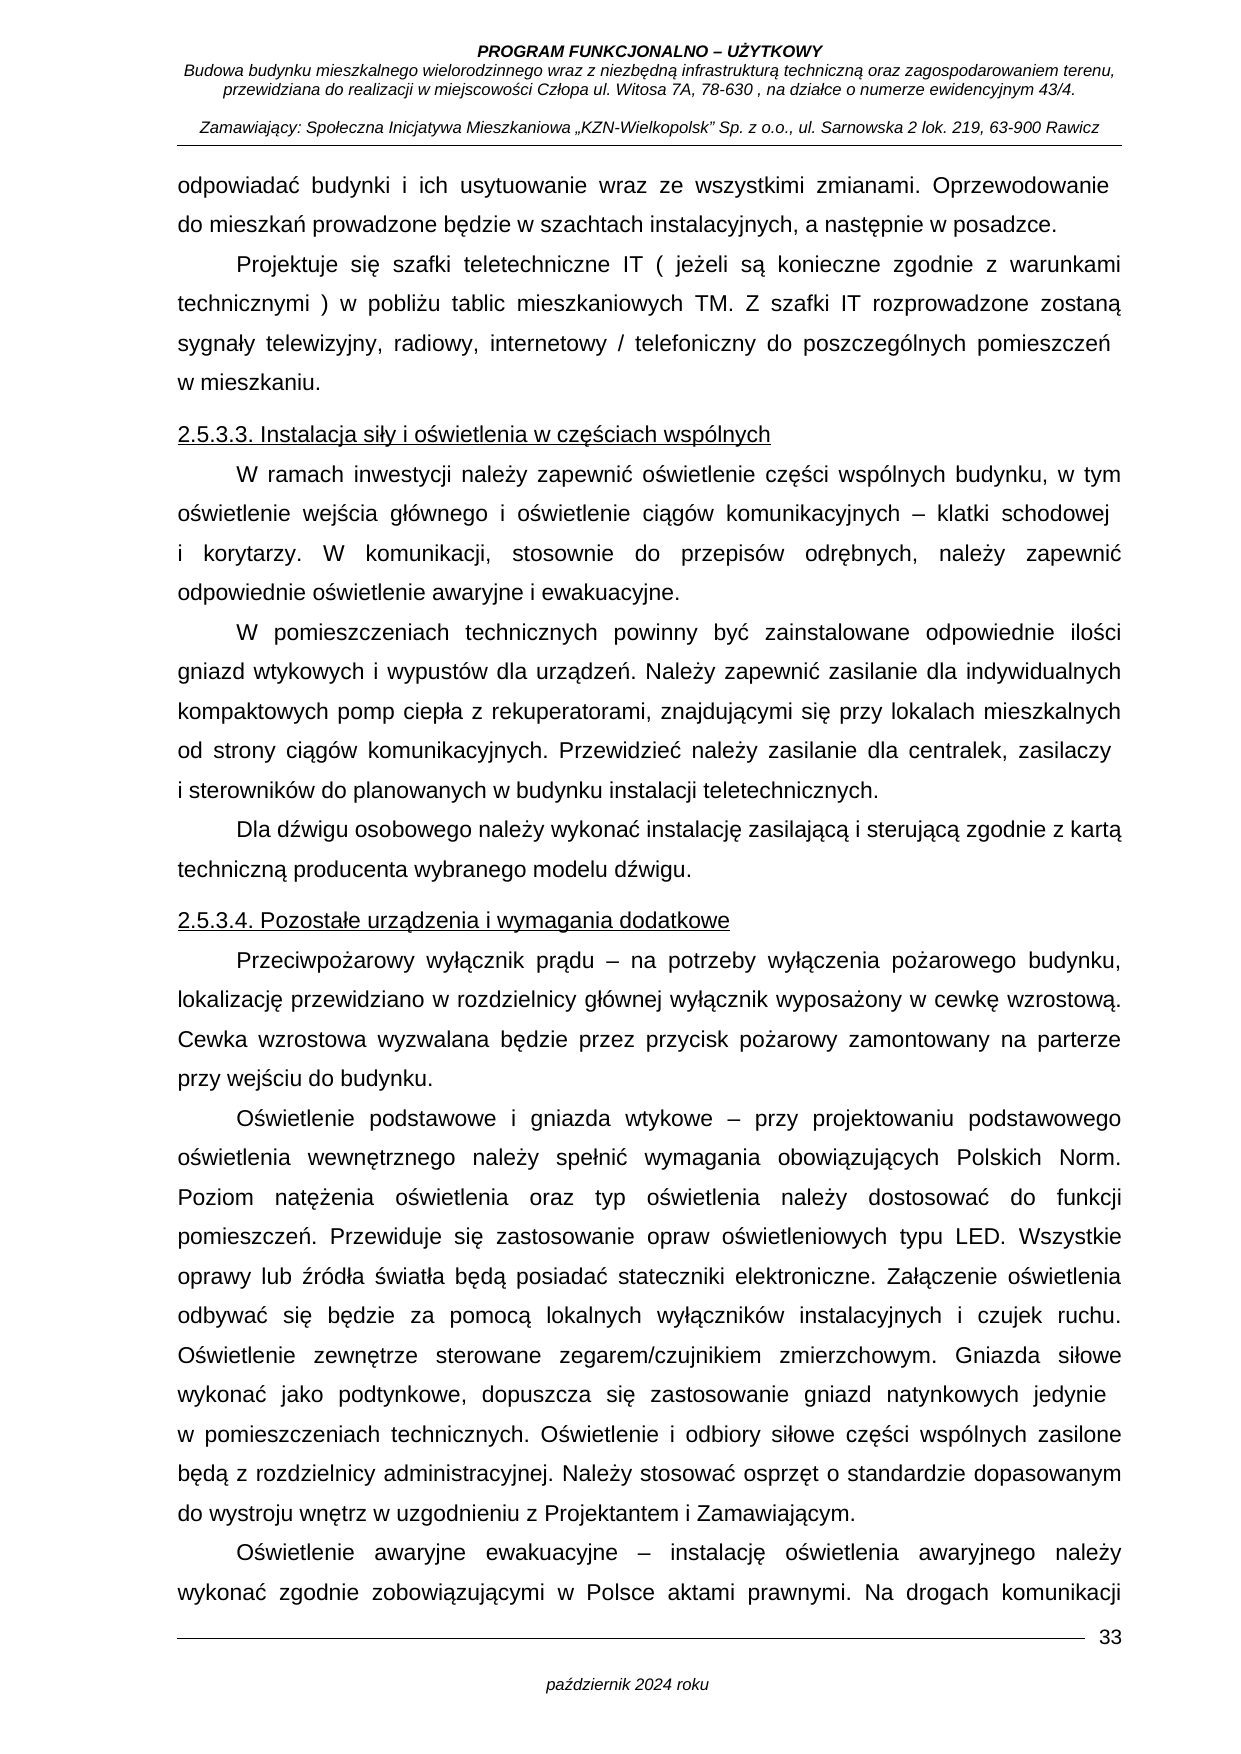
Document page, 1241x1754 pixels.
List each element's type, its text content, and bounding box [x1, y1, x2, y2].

text Projektuje się szafki teletechniczne IT ( jeżeli są konieczne zgodnie z warunkami technicznymi ) w pobliżu tablic mieszkaniowych TM. Z szafki IT rozprowadzone zostaną sygnały telewizyjny, radiowy, internetowy / telefoniczny do poszczególnych pomieszczeń w mieszkaniu. [177, 251, 1122, 396]
text Dla dźwigu osobowego należy wykonać instalację zasilającą i sterującą zgodnie z kartą techniczną producenta wybranego modelu dźwigu. [177, 816, 1122, 882]
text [177, 172, 1122, 238]
text Oświetlenie podstawowe i gniazda wtykowe – przy projektowaniu podstawowego oświetlenia wewnętrznego należy spełnić wymagania obowiązujących Polskich Norm. Poziom natężenia oświetlenia oraz typ oświetlenia należy dostosować do funkcji pomieszczeń. Przewiduje się zastosowanie opraw oświetleniowych typu LED. Wszystkie oprawy lub źródła światła będą posiadać stateczniki elektroniczne. Załączenie oświetlenia odbywać się będzie za pomocą lokalnych wyłączników instalacyjnych i czujek ruchu. Oświetlenie zewnętrze sterowane zegarem/czujnikiem zmierzchowym. Gniazda siłowe wykonać jako podtynkowe, dopuszcza się zastosowanie gniazd natynkowych jedynie w pomieszczeniach technicznych. Oświetlenie i odbiory siłowe części wspólnych zasilone będą z rozdzielnicy administracyjnej. Należy stosować osprzęt o standardzie dopasowanym do wystroju wnętrz w uzgodnieniu z Projektantem i Zamawiającym. [177, 1105, 1122, 1526]
text Przeciwpożarowy wyłącznik prądu – na potrzeby wyłączenia pożarowego budynku, lokalizację przewidziano w rozdzielnicy głównej wyłącznik wyposażony w cewkę wzrostową. Cewka wzrostowa wyzwalana będzie przez przycisk pożarowy zamontowany na parterze przy wejściu do budynku. [177, 947, 1122, 1092]
text 2.5.3.4. Pozostałe urządzenia i wymagania dodatkowe [177, 907, 1122, 934]
text 2.5.3.3. Instalacja siły i oświetlenia w częściach wspólnych [177, 421, 1122, 448]
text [177, 1539, 1122, 1605]
text W pomieszczeniach technicznych powinny być zainstalowane odpowiednie ilości gniazd wtykowych i wypustów dla urządzeń. Należy zapewnić zasilanie dla indywidualnych kompaktowych pomp ciepła z rekuperatorami, znajdującymi się przy lokalach mieszkalnych od strony ciągów komunikacyjnych. Przewidzieć należy zasilanie dla centralek, zasilaczy i sterowników do planowanych w budynku instalacji teletechnicznych. [177, 619, 1122, 803]
text W ramach inwestycji należy zapewnić oświetlenie części wspólnych budynku, w tym oświetlenie wejścia głównego i oświetlenie ciągów komunikacyjnych – klatki schodowej i korytarzy. W komunikacji, stosownie do przepisów odrębnych, należy zapewnić odpowiednie oświetlenie awaryjne i ewakuacyjne. [177, 461, 1122, 606]
